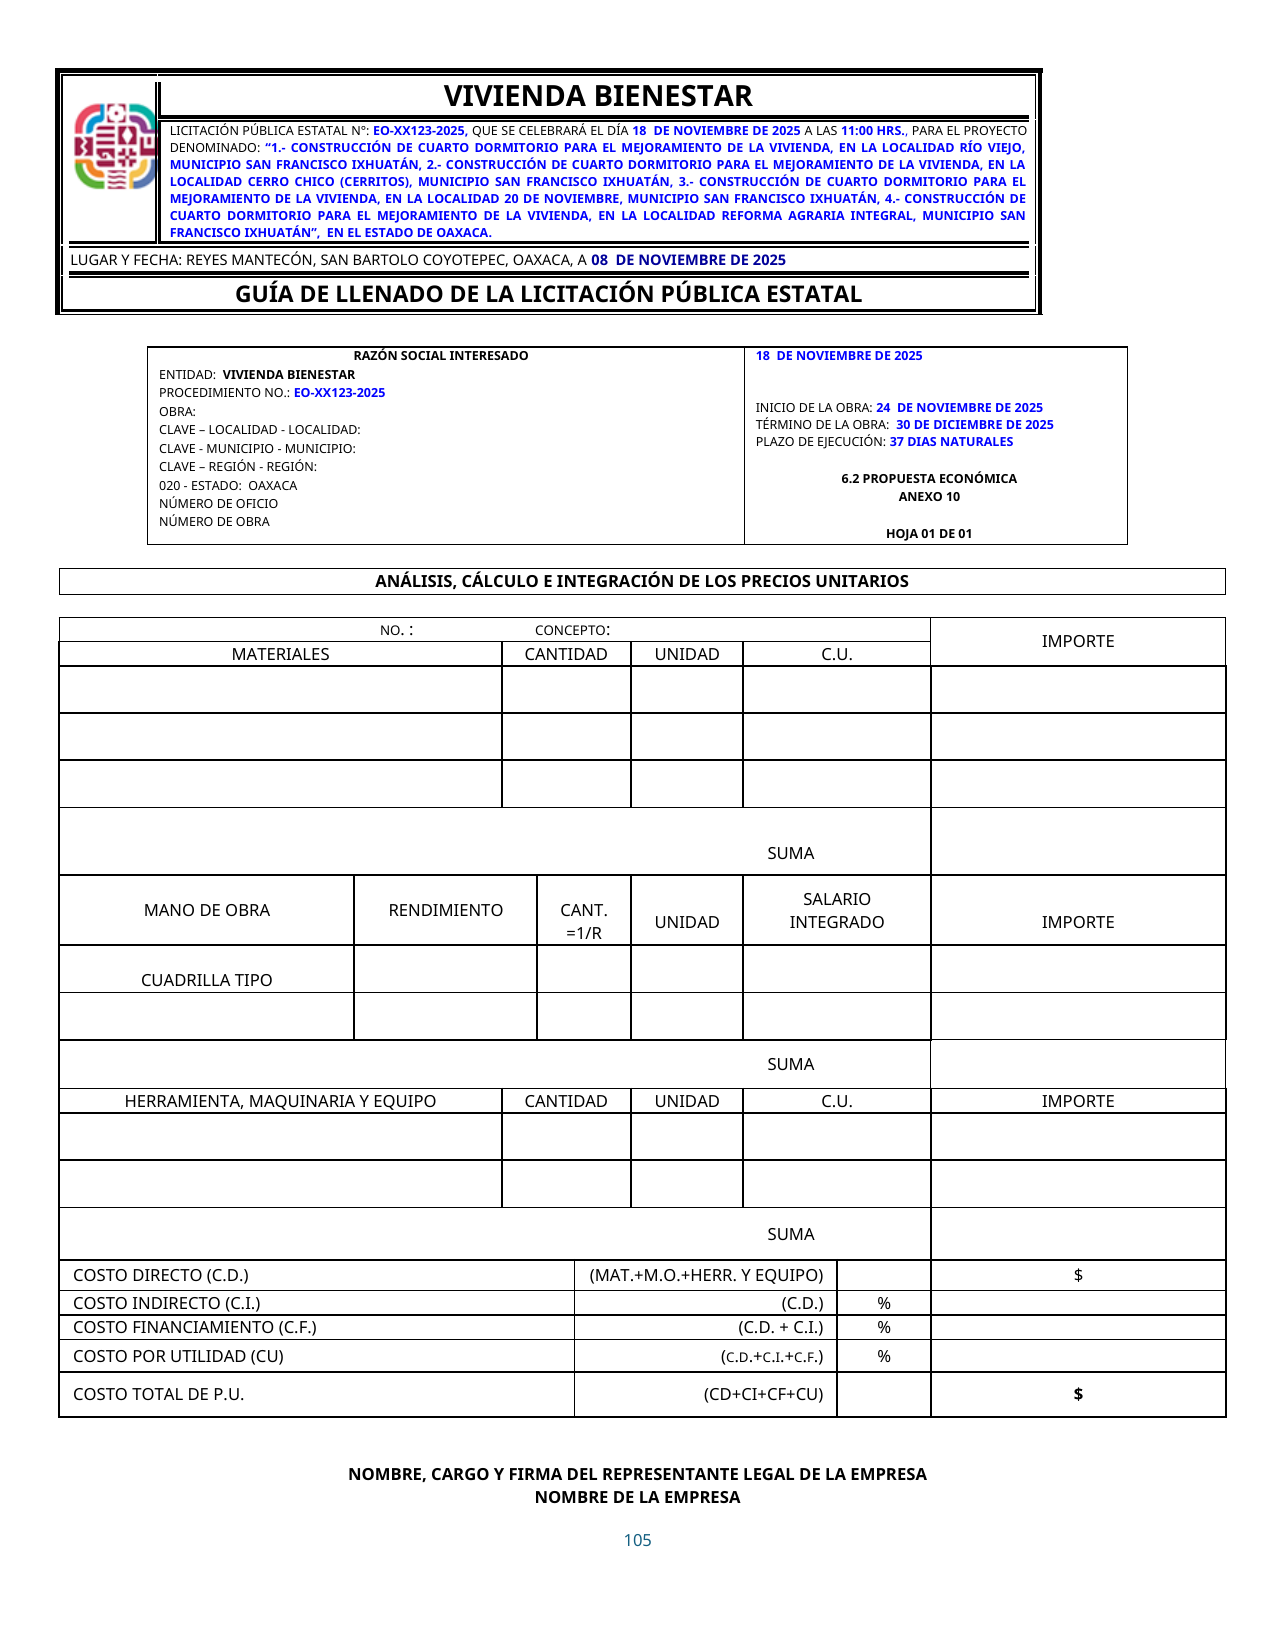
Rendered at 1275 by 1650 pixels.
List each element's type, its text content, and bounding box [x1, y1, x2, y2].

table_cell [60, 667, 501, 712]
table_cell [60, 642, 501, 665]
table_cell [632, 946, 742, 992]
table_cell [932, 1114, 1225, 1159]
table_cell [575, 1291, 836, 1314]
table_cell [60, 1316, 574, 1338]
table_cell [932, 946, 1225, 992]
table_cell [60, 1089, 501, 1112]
picture [63, 96, 155, 195]
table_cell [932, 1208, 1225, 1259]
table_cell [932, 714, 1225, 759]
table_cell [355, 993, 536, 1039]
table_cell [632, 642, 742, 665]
picture [157, 96, 170, 195]
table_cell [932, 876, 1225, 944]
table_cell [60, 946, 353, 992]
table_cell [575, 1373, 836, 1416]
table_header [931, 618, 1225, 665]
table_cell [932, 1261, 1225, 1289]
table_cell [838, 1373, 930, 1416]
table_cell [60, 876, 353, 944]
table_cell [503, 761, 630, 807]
picture [161, 122, 170, 195]
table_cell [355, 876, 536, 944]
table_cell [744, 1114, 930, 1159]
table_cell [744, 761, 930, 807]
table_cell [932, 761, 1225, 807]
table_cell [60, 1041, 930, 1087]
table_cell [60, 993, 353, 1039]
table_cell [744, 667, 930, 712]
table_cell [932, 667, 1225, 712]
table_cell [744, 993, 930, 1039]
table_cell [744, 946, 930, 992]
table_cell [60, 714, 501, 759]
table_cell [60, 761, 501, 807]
text NOMBRE DE LA EMPRESA [148, 1486, 1127, 1508]
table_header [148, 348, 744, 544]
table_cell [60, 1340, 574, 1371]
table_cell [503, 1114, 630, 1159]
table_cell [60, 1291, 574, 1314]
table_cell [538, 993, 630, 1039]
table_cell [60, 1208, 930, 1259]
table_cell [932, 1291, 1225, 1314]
picture [161, 96, 170, 115]
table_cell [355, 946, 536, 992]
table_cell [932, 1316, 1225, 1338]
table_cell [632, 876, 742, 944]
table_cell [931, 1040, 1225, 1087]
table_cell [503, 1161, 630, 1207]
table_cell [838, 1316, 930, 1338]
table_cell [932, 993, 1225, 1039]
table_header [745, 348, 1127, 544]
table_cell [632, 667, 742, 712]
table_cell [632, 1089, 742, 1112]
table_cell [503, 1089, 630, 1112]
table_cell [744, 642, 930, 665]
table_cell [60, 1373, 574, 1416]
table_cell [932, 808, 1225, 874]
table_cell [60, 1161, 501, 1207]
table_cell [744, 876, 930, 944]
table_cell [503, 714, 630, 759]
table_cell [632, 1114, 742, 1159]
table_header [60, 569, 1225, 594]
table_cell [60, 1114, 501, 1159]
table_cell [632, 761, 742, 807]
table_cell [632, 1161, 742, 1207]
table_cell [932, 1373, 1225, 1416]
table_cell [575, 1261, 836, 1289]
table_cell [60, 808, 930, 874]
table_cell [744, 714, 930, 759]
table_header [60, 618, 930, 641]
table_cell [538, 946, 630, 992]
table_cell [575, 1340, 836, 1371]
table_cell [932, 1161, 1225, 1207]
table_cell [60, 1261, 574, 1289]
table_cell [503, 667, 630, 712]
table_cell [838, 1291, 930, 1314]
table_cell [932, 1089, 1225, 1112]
text NOMBRE, CARGO Y FIRMA DEL REPRESENTANTE LEGAL DE LA EMPRESA [148, 1463, 1127, 1486]
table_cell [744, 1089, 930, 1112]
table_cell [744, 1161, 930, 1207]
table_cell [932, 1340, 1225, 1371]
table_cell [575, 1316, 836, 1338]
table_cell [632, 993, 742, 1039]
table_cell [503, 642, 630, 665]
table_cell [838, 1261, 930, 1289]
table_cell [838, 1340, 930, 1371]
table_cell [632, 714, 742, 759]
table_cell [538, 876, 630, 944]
